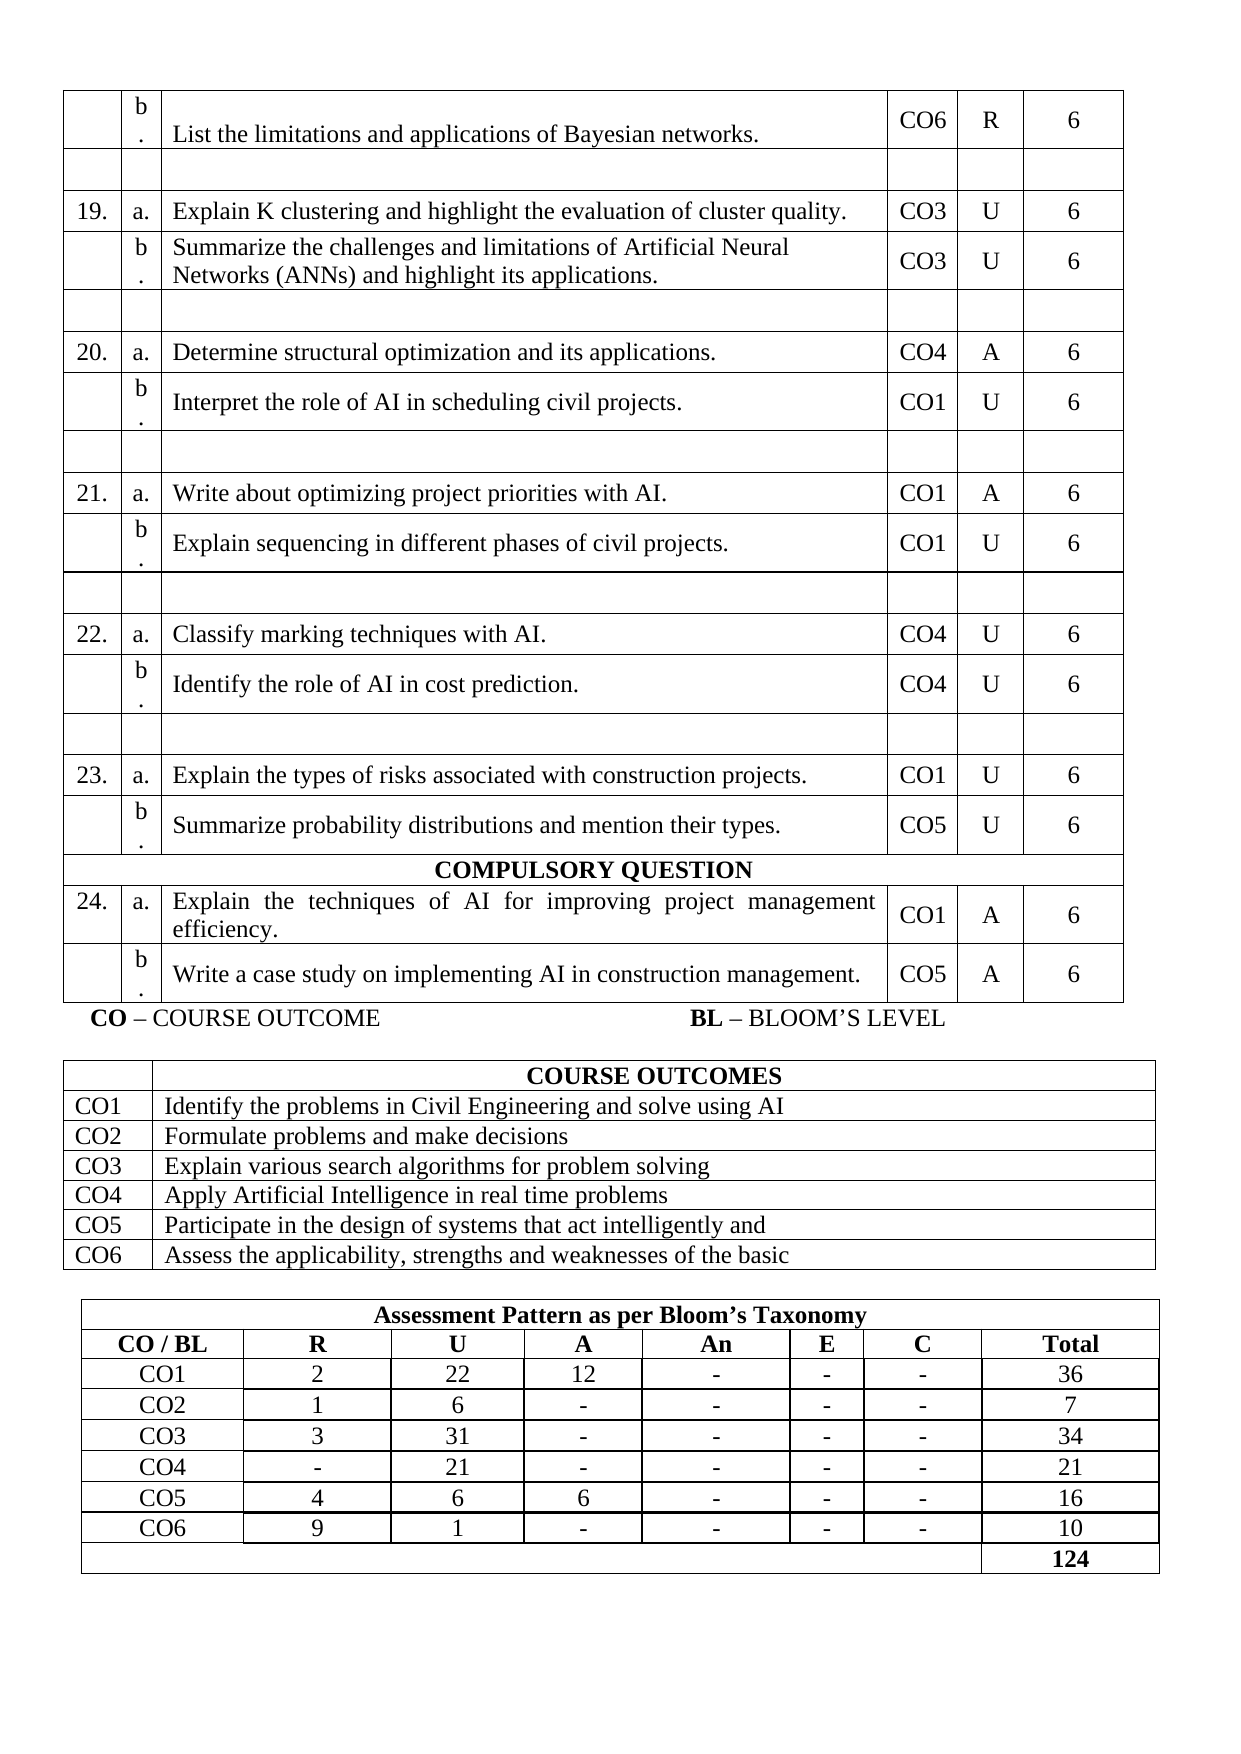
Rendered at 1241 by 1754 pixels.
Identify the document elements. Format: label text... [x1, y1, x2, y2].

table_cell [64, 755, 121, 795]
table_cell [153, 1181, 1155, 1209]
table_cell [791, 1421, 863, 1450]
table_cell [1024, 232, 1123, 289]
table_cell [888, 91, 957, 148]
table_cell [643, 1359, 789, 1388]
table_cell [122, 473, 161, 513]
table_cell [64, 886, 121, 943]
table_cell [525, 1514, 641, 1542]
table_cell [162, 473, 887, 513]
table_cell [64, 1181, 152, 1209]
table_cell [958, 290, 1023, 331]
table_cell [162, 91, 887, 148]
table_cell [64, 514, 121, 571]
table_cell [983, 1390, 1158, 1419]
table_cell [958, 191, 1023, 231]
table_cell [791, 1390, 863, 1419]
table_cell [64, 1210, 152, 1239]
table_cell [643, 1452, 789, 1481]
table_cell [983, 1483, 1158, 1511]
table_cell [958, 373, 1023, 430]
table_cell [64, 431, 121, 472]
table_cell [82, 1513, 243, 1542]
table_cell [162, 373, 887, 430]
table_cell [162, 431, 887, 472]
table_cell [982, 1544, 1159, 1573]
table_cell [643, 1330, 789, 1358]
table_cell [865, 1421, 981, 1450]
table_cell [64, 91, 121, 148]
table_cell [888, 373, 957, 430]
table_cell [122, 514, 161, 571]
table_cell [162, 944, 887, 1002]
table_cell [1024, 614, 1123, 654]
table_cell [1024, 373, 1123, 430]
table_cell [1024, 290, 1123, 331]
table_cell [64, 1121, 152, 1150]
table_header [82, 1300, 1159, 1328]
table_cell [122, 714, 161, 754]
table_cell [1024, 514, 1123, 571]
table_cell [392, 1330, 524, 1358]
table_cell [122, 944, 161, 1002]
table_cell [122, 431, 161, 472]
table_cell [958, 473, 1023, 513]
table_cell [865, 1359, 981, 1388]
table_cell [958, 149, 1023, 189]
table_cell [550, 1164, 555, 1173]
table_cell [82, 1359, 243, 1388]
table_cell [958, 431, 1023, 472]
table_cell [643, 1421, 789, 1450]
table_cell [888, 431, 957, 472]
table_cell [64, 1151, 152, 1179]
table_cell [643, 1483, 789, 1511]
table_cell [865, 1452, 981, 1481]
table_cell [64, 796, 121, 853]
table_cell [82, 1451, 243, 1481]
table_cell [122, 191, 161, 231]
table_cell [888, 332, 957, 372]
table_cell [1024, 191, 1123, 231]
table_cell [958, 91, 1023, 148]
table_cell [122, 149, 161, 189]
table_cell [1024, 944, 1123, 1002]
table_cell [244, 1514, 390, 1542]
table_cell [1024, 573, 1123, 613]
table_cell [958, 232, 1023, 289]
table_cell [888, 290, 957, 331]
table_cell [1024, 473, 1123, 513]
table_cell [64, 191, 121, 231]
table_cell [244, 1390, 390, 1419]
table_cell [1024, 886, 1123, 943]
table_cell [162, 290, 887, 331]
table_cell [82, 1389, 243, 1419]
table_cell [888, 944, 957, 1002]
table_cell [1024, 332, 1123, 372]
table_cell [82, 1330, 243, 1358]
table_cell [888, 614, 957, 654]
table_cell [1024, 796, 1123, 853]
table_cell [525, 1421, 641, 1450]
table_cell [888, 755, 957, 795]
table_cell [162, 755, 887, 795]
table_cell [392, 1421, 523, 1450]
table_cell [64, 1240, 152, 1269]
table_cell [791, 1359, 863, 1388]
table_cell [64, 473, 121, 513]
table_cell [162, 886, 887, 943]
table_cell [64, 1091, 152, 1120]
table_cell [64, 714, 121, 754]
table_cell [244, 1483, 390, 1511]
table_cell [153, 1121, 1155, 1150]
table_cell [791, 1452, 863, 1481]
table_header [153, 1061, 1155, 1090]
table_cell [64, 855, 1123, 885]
text CO – COURSE OUTCOME BL – BLOOM’S LEVEL [90, 1003, 1150, 1032]
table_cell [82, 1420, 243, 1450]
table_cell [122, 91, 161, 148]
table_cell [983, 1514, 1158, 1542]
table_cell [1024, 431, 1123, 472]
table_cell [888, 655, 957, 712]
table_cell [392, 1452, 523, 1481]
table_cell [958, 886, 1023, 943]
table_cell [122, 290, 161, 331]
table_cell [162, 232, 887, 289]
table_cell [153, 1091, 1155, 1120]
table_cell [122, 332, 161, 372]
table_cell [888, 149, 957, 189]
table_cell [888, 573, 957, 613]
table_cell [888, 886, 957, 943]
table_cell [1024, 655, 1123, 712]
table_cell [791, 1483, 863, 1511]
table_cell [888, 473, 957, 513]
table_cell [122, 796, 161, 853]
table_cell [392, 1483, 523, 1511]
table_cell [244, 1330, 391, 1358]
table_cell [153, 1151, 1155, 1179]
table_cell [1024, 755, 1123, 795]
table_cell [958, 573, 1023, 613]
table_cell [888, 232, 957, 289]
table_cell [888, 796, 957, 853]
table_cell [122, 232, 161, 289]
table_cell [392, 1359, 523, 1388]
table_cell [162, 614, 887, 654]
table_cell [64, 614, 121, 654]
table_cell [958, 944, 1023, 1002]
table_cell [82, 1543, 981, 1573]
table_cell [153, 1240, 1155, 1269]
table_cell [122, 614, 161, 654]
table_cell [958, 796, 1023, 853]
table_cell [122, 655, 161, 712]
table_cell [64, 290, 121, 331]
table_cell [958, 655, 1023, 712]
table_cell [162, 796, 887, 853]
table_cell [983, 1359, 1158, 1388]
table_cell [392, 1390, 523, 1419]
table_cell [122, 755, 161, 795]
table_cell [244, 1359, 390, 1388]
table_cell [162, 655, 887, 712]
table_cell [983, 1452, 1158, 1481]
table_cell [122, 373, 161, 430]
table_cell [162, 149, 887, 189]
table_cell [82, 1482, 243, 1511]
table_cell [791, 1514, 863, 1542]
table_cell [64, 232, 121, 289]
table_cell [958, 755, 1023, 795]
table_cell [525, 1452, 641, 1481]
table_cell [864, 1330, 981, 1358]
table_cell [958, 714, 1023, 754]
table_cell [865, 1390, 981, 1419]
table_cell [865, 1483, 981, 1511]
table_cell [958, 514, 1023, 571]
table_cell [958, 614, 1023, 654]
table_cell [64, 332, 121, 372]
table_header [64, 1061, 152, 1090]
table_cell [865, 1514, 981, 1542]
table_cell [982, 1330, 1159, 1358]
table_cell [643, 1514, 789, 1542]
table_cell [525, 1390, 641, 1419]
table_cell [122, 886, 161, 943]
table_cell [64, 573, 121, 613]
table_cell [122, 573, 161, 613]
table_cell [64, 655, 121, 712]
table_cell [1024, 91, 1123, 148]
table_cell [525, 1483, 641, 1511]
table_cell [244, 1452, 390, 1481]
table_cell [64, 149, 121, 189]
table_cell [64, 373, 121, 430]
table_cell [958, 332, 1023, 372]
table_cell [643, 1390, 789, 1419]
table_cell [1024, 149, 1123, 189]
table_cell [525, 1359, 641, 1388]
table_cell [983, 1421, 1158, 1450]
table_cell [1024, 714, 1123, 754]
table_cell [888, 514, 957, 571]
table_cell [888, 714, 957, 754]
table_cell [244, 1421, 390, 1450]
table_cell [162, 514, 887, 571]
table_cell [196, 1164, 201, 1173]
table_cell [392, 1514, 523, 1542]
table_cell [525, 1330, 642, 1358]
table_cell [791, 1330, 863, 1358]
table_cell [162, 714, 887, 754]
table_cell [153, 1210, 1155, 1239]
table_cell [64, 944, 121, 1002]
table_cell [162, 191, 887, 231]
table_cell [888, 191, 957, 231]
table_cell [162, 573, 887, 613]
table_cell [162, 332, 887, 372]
